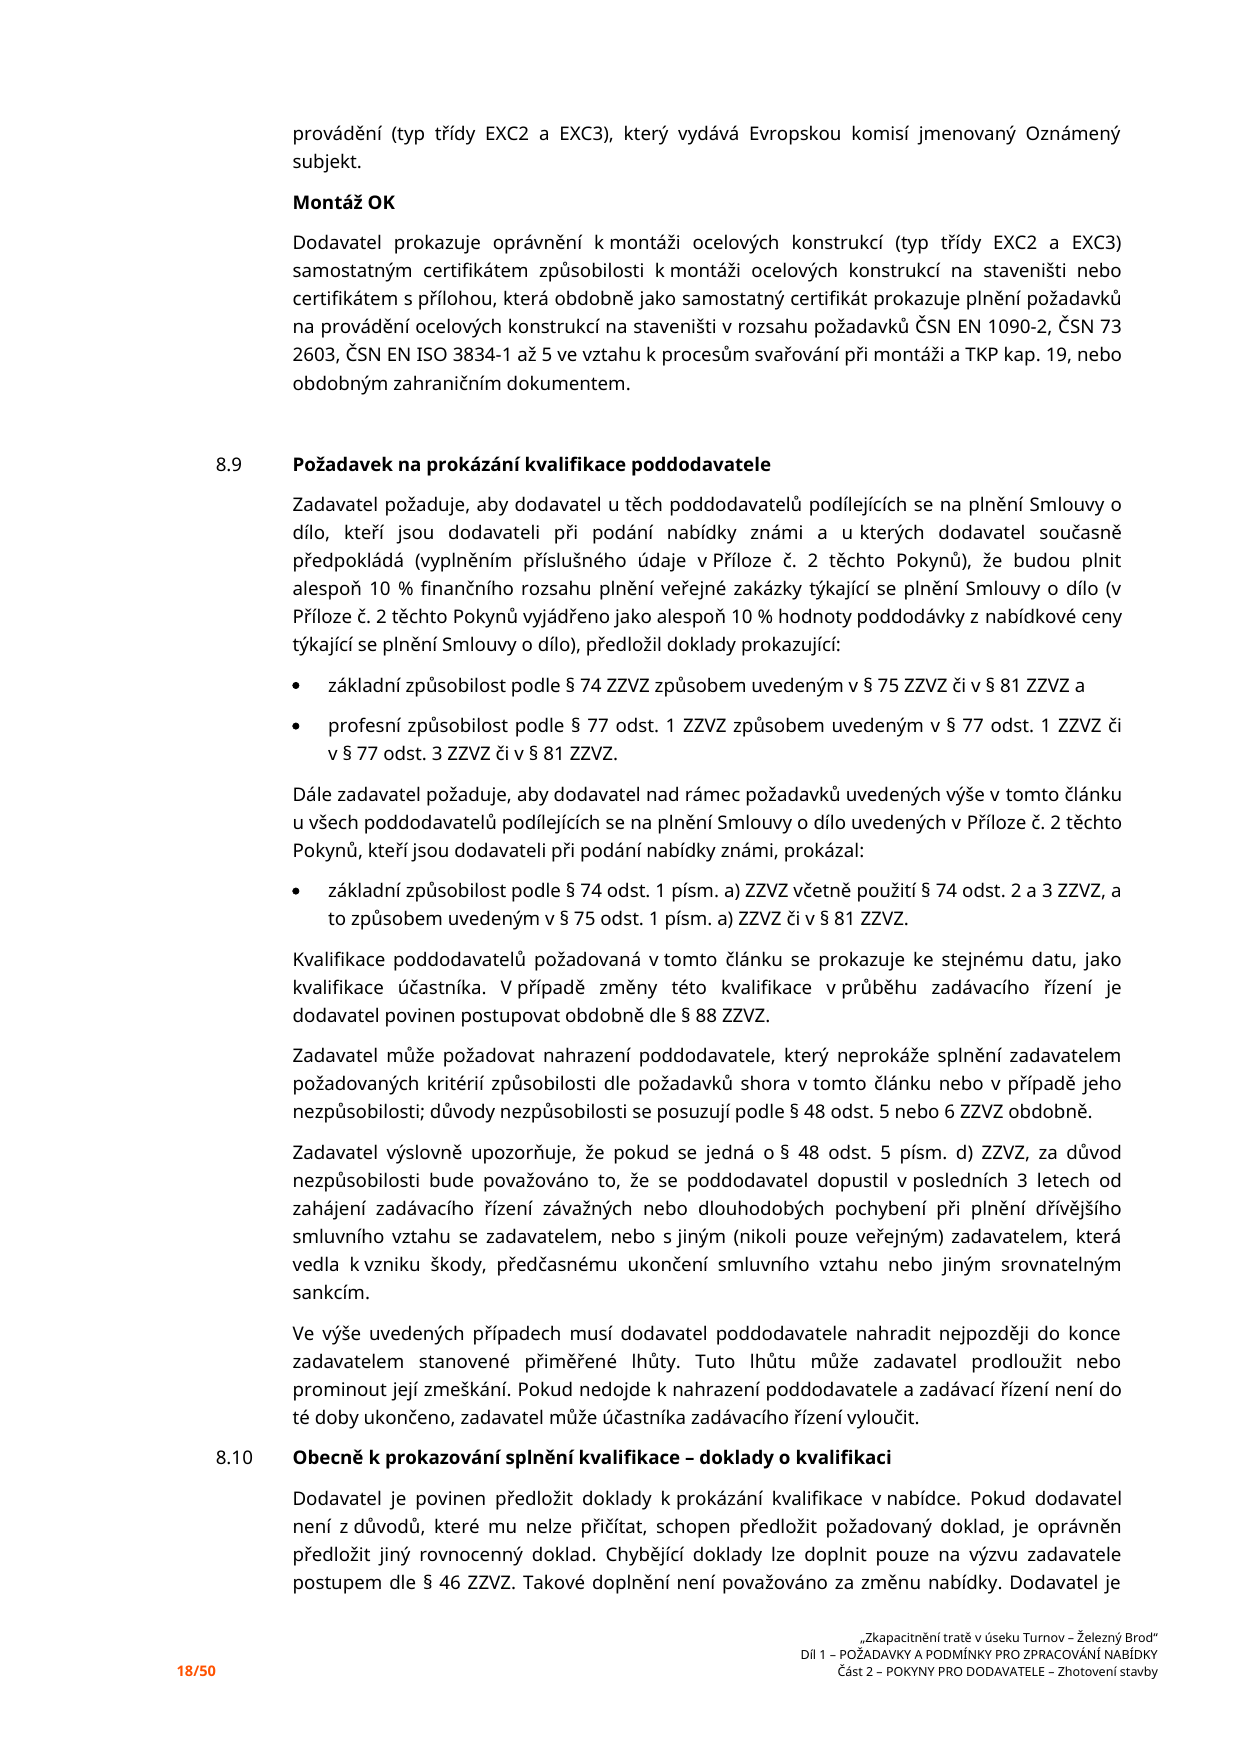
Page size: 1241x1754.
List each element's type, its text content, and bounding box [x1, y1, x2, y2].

text profesní způsobilost podle § 77 odst. 1 ZZVZ způsobem uvedeným v § 77 odst. 1 ZZVZ či v § 77 odst. 3 ZZVZ či v § 81 ZZVZ. [292, 712, 1122, 766]
text Montáž OK [292, 189, 1122, 215]
text Dodavatel prokazuje oprávnění k montáži ocelových konstrukcí (typ třídy EXC2 a EXC3) samostatným certifikátem způsobilosti k montáži ocelových konstrukcí na staveništi nebo certifikátem s přílohou, která obdobně jako samostatný certifikát prokazuje plnění požadavků na provádění ocelových konstrukcí na staveništi v rozsahu požadavků ČSN EN 1090-2, ČSN 73 2603, ČSN EN ISO 3834-1 až 5 ve vztahu k procesům svařování při montáži a TKP kap. 19, nebo obdobným zahraničním dokumentem. [292, 230, 1122, 395]
text Obecně k prokazování splnění kvalifikace – doklady o kvalifikaci [216, 1444, 1122, 1470]
text Ve výše uvedených případech musí dodavatel poddodavatele nahradit nejpozději do konce zadavatelem stanovené přiměřené lhůty. Tuto lhůtu může zadavatel prodloužit nebo prominout její zmeškání. Pokud nedojde k nahrazení poddodavatele a zadávací řízení není do té doby ukončeno, zadavatel může účastníka zadávacího řízení vyloučit. [292, 1320, 1122, 1429]
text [292, 121, 1122, 174]
text Zadavatel požaduje, aby dodavatel u těch poddodavatelů podílejících se na plnění Smlouvy o dílo, kteří jsou dodavateli při podání nabídky známi a u kterých dodavatel současně předpokládá (vyplněním příslušného údaje v Příloze č. 2 těchto Pokynů), že budou plnit alespoň 10 % finančního rozsahu plnění veřejné zakázky týkající se plnění Smlouvy o dílo (v Příloze č. 2 těchto Pokynů vyjádřeno jako alespoň 10 % hodnoty poddodávky z nabídkové ceny týkající se plnění Smlouvy o dílo), předložil doklady prokazující: [292, 491, 1122, 657]
text Dále zadavatel požaduje, aby dodavatel nad rámec požadavků uvedených výše v tomto článku u všech poddodavatelů podílejících se na plnění Smlouvy o dílo uvedených v Příloze č. 2 těchto Pokynů, kteří jsou dodavateli při podání nabídky známi, prokázal: [292, 781, 1122, 863]
text Zadavatel výslovně upozorňuje, že pokud se jedná o § 48 odst. 5 písm. d) ZZVZ, za důvod nezpůsobilosti bude považováno to, že se poddodavatel dopustil v posledních 3 letech od zahájení zadávacího řízení závažných nebo dlouhodobých pochybení při plnění dřívějšího smluvního vztahu se zadavatelem, nebo s jiným (nikoli pouze veřejným) zadavatelem, která vedla k vzniku škody, předčasnému ukončení smluvního vztahu nebo jiným srovnatelným sankcím. [292, 1139, 1122, 1305]
text základní způsobilost podle § 74 odst. 1 písm. a) ZZVZ včetně použití § 74 odst. 2 a 3 ZZVZ, a to způsobem uvedeným v § 75 odst. 1 písm. a) ZZVZ či v § 81 ZZVZ. [292, 878, 1122, 931]
text Zadavatel může požadovat nahrazení poddodavatele, který neprokáže splnění zadavatelem požadovaných kritérií způsobilosti dle požadavků shora v tomto článku nebo v případě jeho nezpůsobilosti; důvody nezpůsobilosti se posuzují podle § 48 odst. 5 nebo 6 ZZVZ obdobně. [292, 1043, 1122, 1124]
text Kvalifikace poddodavatelů požadovaná v tomto článku se prokazuje ke stejnému datu, jako kvalifikace účastníka. V případě změny této kvalifikace v průběhu zadávacího řízení je dodavatel povinen postupovat obdobně dle § 88 ZZVZ. [292, 946, 1122, 1028]
text Požadavek na prokázání kvalifikace poddodavatele [216, 451, 1122, 476]
text základní způsobilost podle § 74 ZZVZ způsobem uvedeným v § 75 ZZVZ či v § 81 ZZVZ a [292, 672, 1122, 697]
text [292, 1485, 1122, 1594]
